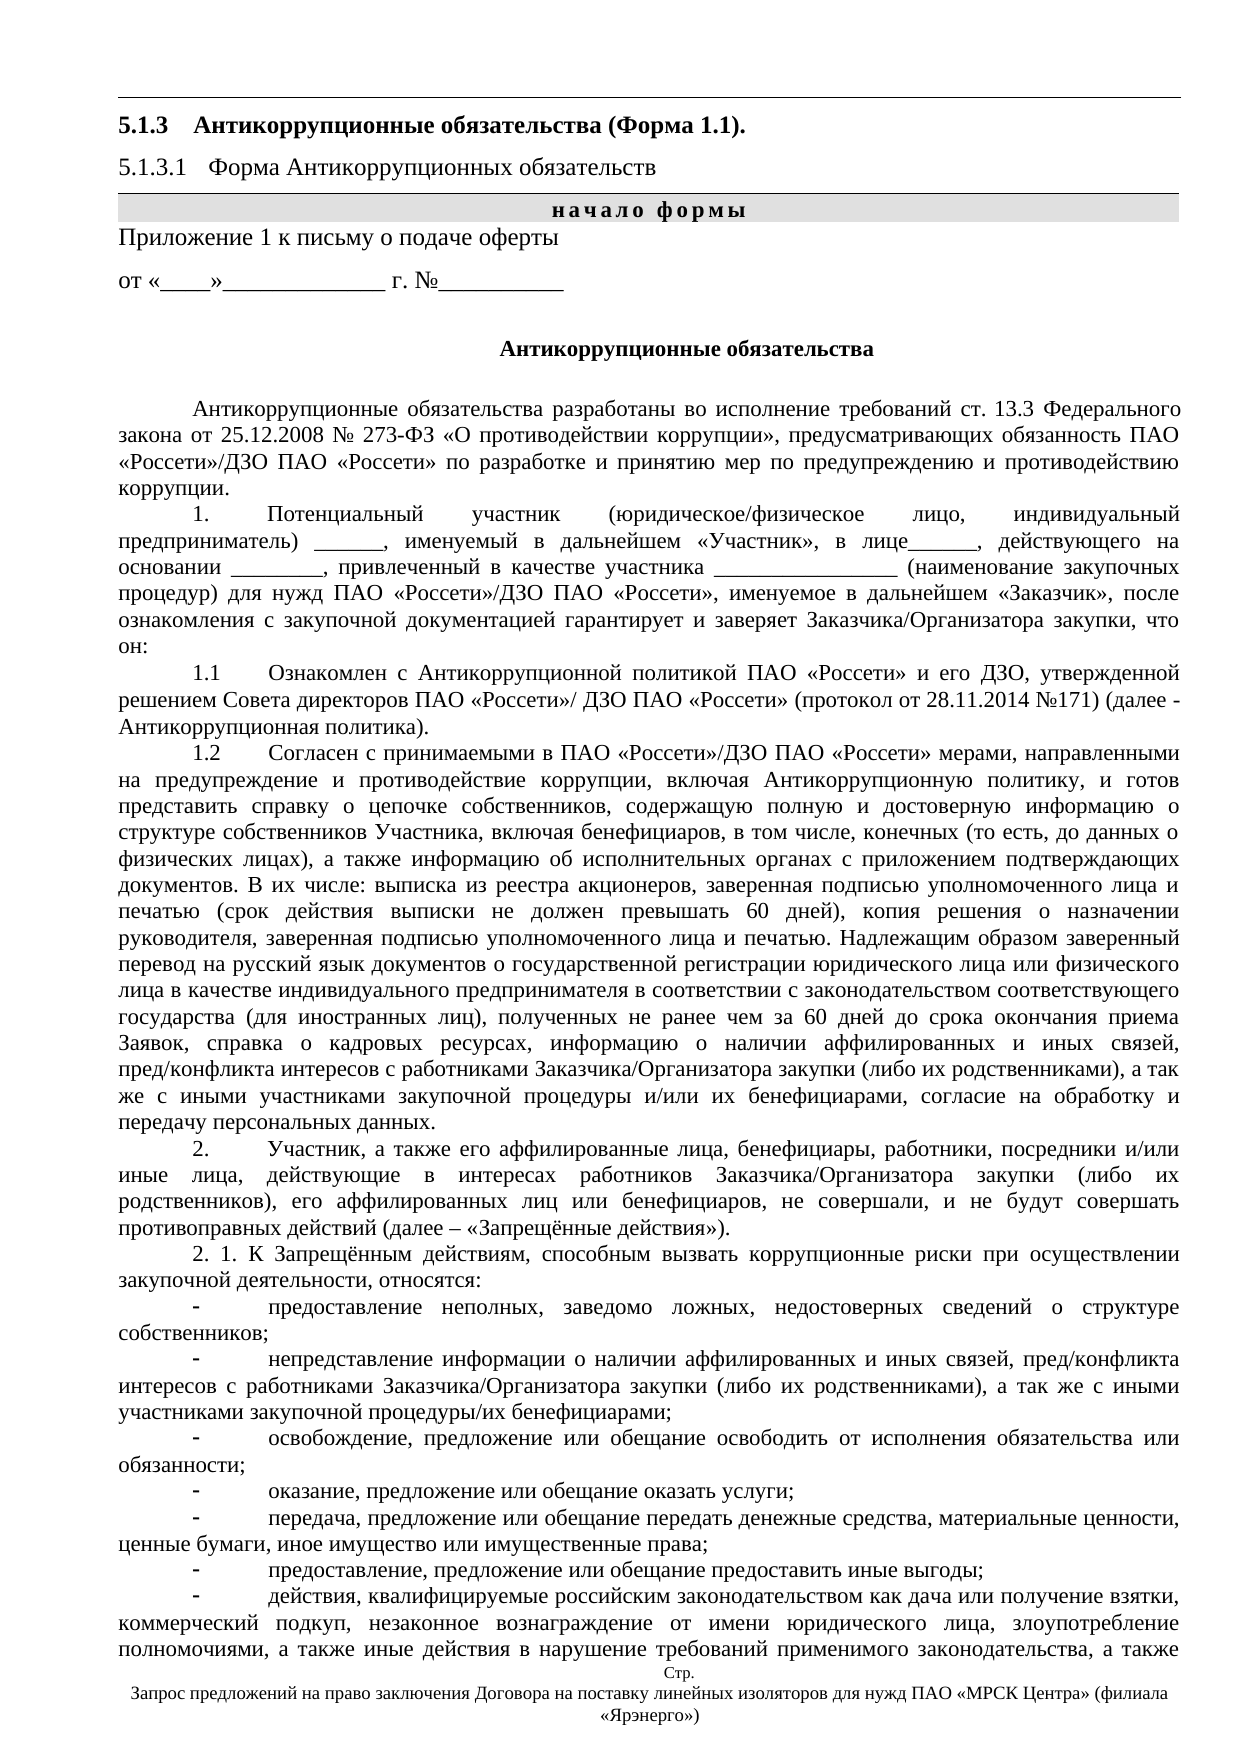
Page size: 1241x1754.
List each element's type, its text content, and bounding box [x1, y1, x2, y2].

subtitle Антикоррупционные обязательства (Форма 1.1). [118, 111, 1181, 139]
list передача, предложение или обещание передать денежные средства, материальные ценности, ценные бумаги, иное имущество или имущественные права; [118, 1503, 1181, 1556]
list предоставление неполных, заведомо ложных, недостоверных сведений о структуре собственников; [118, 1293, 1181, 1345]
list оказание, предложение или обещание оказать услуги; [118, 1477, 1181, 1503]
subtitle Форма Антикоррупционных обязательств [118, 152, 1181, 181]
text начало формы [118, 194, 1179, 222]
list Участник, а также его аффилированные лица, бенефициары, работники, посредники и/или иные лица, действующие в интересах работников Заказчика/Организатора закупки (либо их родственников), его аффилированных лиц или бенефициаров, не совершали, и не будут совершать противоправных действий (далее – «Запрещённые действия»). [118, 1134, 1181, 1240]
text Антикоррупционные обязательства разработаны во исполнение требований ст. 13.3 Федерального закона от 25.12.2008 № 273-ФЗ «О противодействии коррупции», предусматривающих обязанность ПАО «Россети»/ДЗО ПАО «Россети» по разработке и принятию мер по предупреждению и противодействию коррупции. [118, 395, 1181, 500]
list непредставление информации о наличии аффилированных и иных связей, пред/конфликта интересов с работниками Заказчика/Организатора закупки (либо их родственниками), а так же с иными участниками закупочной процедуры/их бенефициарами; [118, 1345, 1181, 1424]
list Согласен с принимаемыми в ПАО «Россети»/ДЗО ПАО «Россети» мерами, направленными на предупреждение и противодействие коррупции, включая Антикоррупционную политику, и готов представить справку о цепочке собственников, содержащую полную и достоверную информацию о структуре собственников Участника, включая бенефициаров, в том числе, конечных (то есть, до данных о физических лицах), а также информацию об исполнительных органах с приложением подтверждающих документов. В их числе: выписка из реестра акционеров, заверенная подписью уполномоченного лица и печатью (срок действия выписки не должен превышать 60 дней), копия решения о назначении руководителя, заверенная подписью уполномоченного лица и печатью. Надлежащим образом заверенный перевод на русский язык документов о государственной регистрации юридического лица или физического лица в качестве индивидуального предпринимателя в соответствии с законодательством соответствующего государства (для иностранных лиц), полученных не ранее чем за 60 дней до срока окончания приема Заявок, справка о кадровых ресурсах, информацию о наличии аффилированных и иных связей, пред/конфликта интересов с работниками Заказчика/Организатора закупки (либо их родственниками), а так же с иными участниками закупочной процедуры и/или их бенефициарами, согласие на обработку и передачу персональных данных. [118, 739, 1181, 1134]
text 1.1 Ознакомлен с Антикоррупционной политикой ПАО «Россети» и его ДЗО, утвержденной решением Совета директоров ПАО «Россети»/ ДЗО ПАО «Россети» (протокол от 28.11.2014 №171) (далее - Антикоррупционная политика). [118, 658, 1181, 739]
text 2. 1. К Запрещённым действиям, способным вызвать коррупционные риски при осуществлении закупочной деятельности, относятся: [118, 1240, 1181, 1293]
list Потенциальный участник (юридическое/физическое лицо, индивидуальный предприниматель) ______, именуемый в дальнейшем «Участник», в лице______, действующего на основании ________, привлеченный в качестве участника ________________ (наименование закупочных процедур) для нужд ПАО «Россети»/ДЗО ПАО «Россети», именуемое в дальнейшем «Заказчик», после ознакомления с закупочной документацией гарантирует и заверяет Заказчика/Организатора закупки, что он: [118, 500, 1181, 658]
list предоставление, предложение или обещание предоставить иные выгоды; [118, 1556, 1181, 1583]
text от «____»_____________ г. №__________ [118, 266, 1181, 294]
list освобождение, предложение или обещание освободить от исполнения обязательства или обязанности; [118, 1424, 1181, 1477]
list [118, 1583, 1181, 1662]
text Приложение 1 к письму о подаче оферты [118, 222, 1181, 251]
text Антикоррупционные обязательства [118, 335, 1181, 361]
